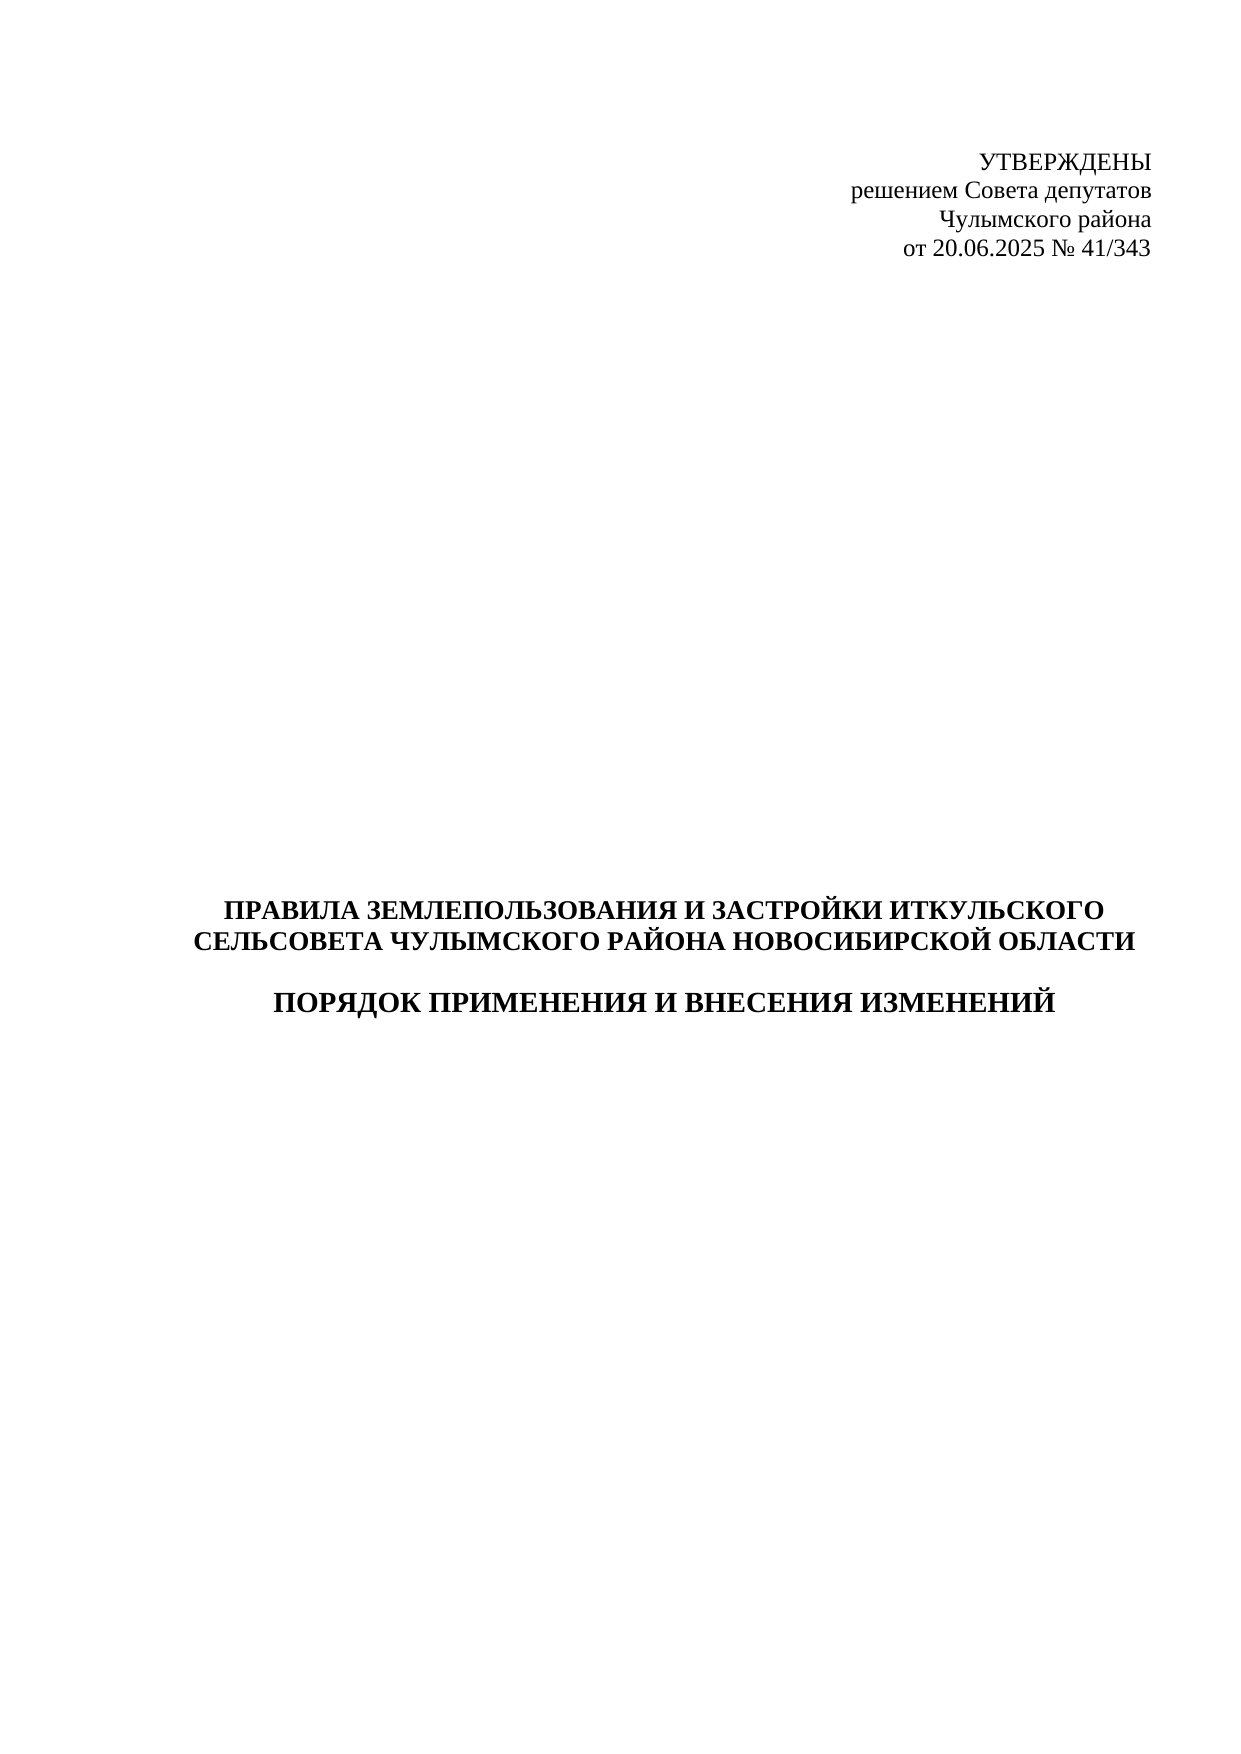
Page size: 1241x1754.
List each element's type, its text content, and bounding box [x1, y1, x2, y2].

text ПОРЯДОК ПРИМЕНЕНИЯ И ВНЕСЕНИЯ ИЗМЕНЕНИЙ [177, 985, 1152, 1019]
text Чулымского района [177, 204, 1152, 233]
text решением Совета депутатов [177, 176, 1152, 204]
text ПРАВИЛА ЗЕМЛЕПОЛЬЗОВАНИЯ И ЗАСТРОЙКИ ИТКУЛЬСКОГО СЕЛЬСОВЕТА ЧУЛЫМСКОГО РАЙОНА НОВОСИБИРСКОЙ ОБЛАСТИ [177, 894, 1152, 957]
text от 20.06.2025 № 41/343 [177, 233, 1152, 262]
text УТВЕРЖДЕНЫ [177, 147, 1152, 176]
